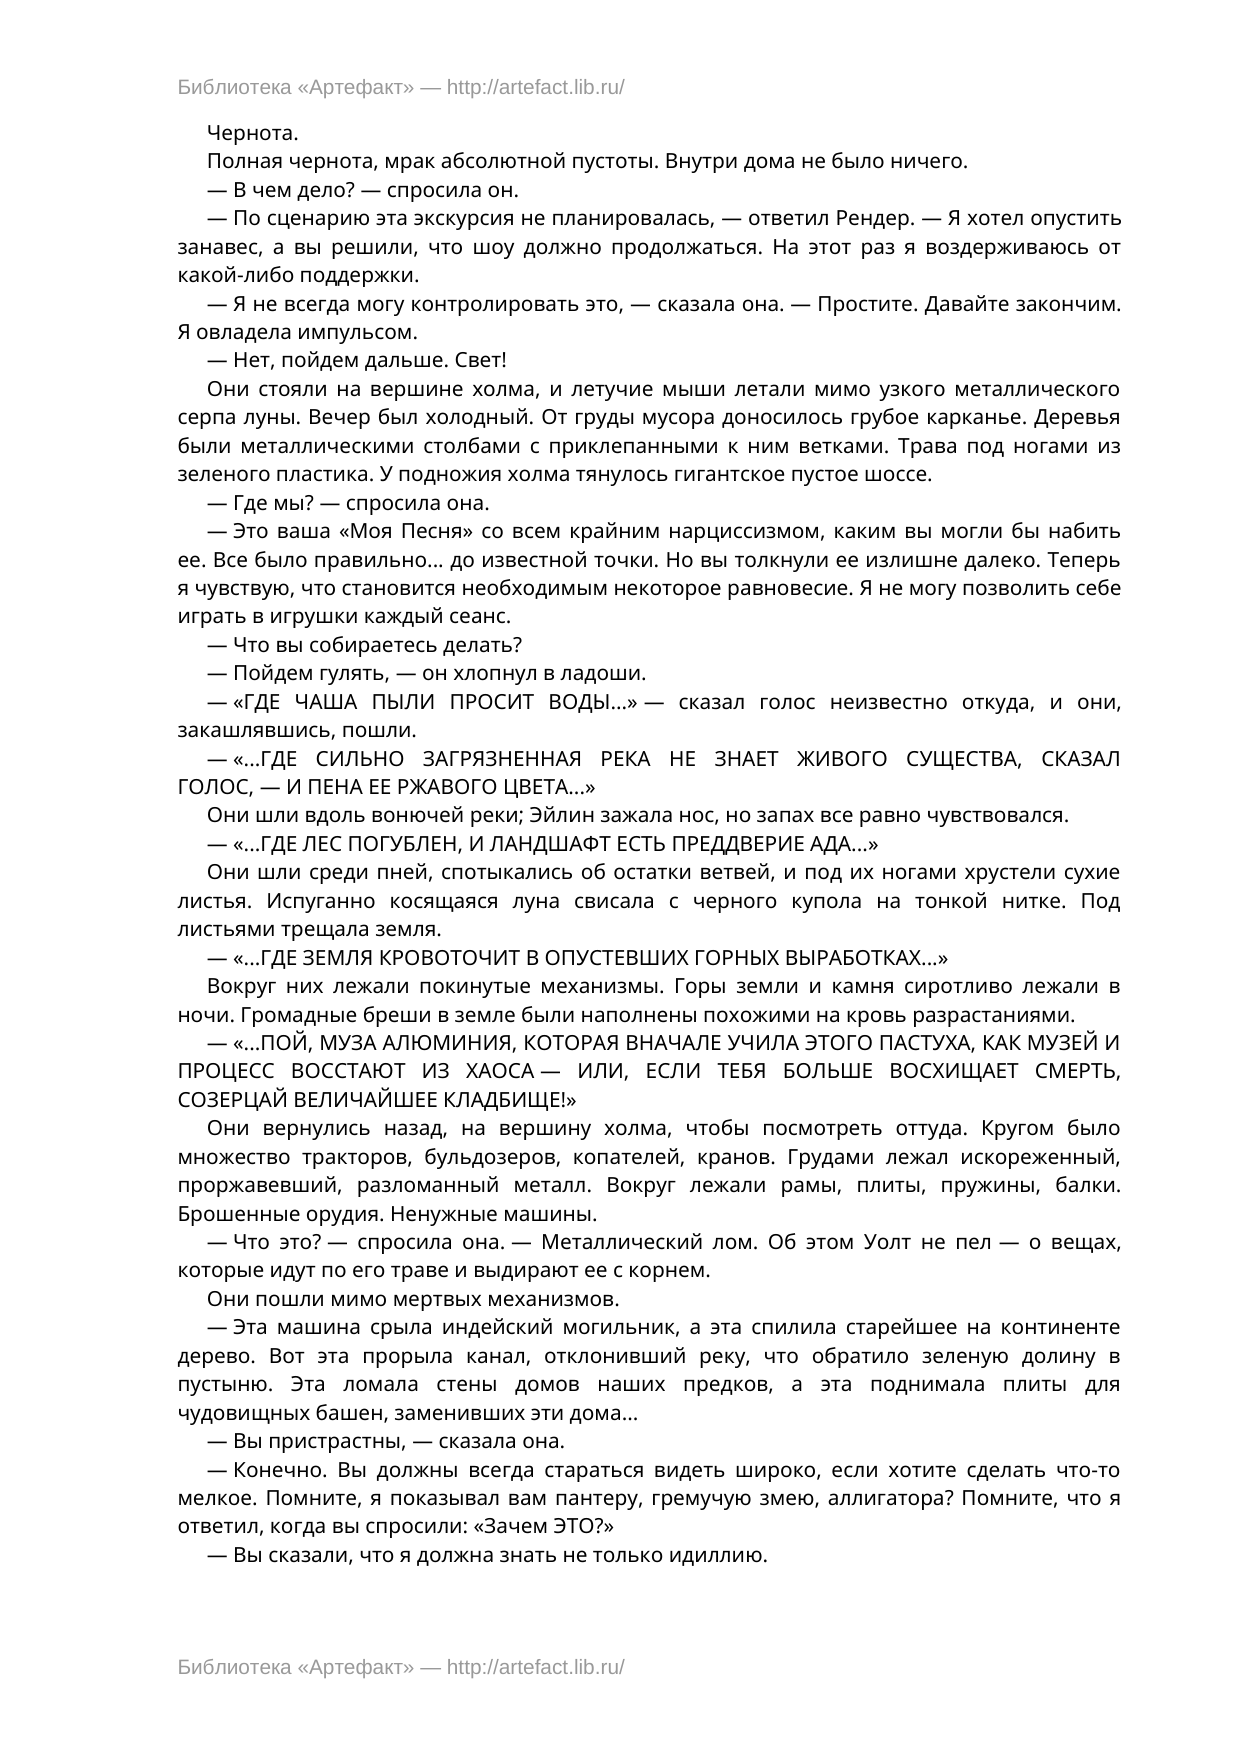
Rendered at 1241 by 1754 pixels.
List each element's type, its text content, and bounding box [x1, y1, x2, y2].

text — В чем дело? — спросила он. [177, 175, 1122, 203]
text Вокруг них лежали покинутые механизмы. Горы земли и камня сиротливо лежали в ночи. Громадные бреши в земле были наполнены похожими на кровь разрастаниями. [177, 971, 1122, 1028]
text — «...ГДЕ ЗЕМЛЯ КРОВОТОЧИТ В ОПУСТЕВШИХ ГОРНЫХ ВЫРАБОТКАХ...» [177, 943, 1122, 971]
text — «ГДЕ ЧАША ПЫЛИ ПРОСИТ ВОДЫ...» — сказал голос неизвестно откуда, и они, закашлявшись, пошли. [177, 687, 1122, 744]
text — Эта машина срыла индейский могильник, а эта спилила старейшее на континенте дерево. Вот эта прорыла канал, отклонивший реку, что обратило зеленую долину в пустыню. Эта ломала стены домов наших предков, а эта поднимала плиты для чудовищных башен, заменивших эти дома... [177, 1312, 1122, 1426]
text — Я не всегда могу контролировать это, — сказала она. — Простите. Давайте закончим. Я овладела импульсом. [177, 289, 1122, 346]
text — По сценарию эта экскурсия не планировалась, — ответил Рендер. — Я хотел опустить занавес, а вы решили, что шоу должно продолжаться. На этот раз я воздерживаюсь от какой-либо поддержки. [177, 203, 1122, 289]
text — Нет, пойдем дальше. Свет! [177, 346, 1122, 374]
text Они шли вдоль вонючей реки; Эйлин зажала нос, но запах все равно чувствовался. [177, 801, 1122, 829]
text — Что вы собираетесь делать? [177, 630, 1122, 658]
text — Пойдем гулять, — он хлопнул в ладоши. [177, 658, 1122, 687]
text — Вы сказали, что я должна знать не только идиллию. [177, 1540, 1122, 1568]
text Чернота. [177, 118, 1122, 147]
text — Это ваша «Моя Песня» со всем крайним нарциссизмом, каким вы могли бы набить ее. Все было правильно... до известной точки. Но вы толкнули ее излишне далеко. Теперь я чувствую, что становится необходимым некоторое равновесие. Я не могу позволить себе играть в игрушки каждый сеанс. [177, 516, 1122, 630]
text Они вернулись назад, на вершину холма, чтобы посмотреть оттуда. Кругом было множество тракторов, бульдозеров, копателей, кранов. Грудами лежал искореженный, проржавевший, разломанный металл. Вокруг лежали рамы, плиты, пружины, балки. Брошенные орудия. Ненужные машины. [177, 1113, 1122, 1227]
text — Вы пристрастны, — сказала она. [177, 1426, 1122, 1455]
text Они стояли на вершине холма, и летучие мыши летали мимо узкого металлического серпа луны. Вечер был холодный. От груды мусора доносилось грубое карканье. Деревья были металлическими столбами с приклепанными к ним ветками. Трава под ногами из зеленого пластика. У подножия холма тянулось гигантское пустое шоссе. [177, 374, 1122, 488]
text — «...ПОЙ, МУЗА АЛЮМИНИЯ, КОТОРАЯ ВНАЧАЛЕ УЧИЛА ЭТОГО ПАСТУХА, КАК МУЗЕЙ И ПРОЦЕСС ВОССТАЮТ ИЗ ХАОСА — ИЛИ, ЕСЛИ ТЕБЯ БОЛЬШЕ ВОСХИЩАЕТ СМЕРТЬ, СОЗЕРЦАЙ ВЕЛИЧАЙШЕЕ КЛАДБИЩЕ!» [177, 1028, 1122, 1113]
text — Что это? — спросила она. — Металлический лом. Об этом Уолт не пел — о вещах, которые идут по его траве и выдирают ее с корнем. [177, 1227, 1122, 1284]
text — Конечно. Вы должны всегда стараться видеть широко, если хотите сделать что-то мелкое. Помните, я показывал вам пантеру, гремучую змею, аллигатора? Помните, что я ответил, когда вы спросили: «Зачем ЭТО?» [177, 1455, 1122, 1540]
text Они шли среди пней, спотыкались об остатки ветвей, и под их ногами хрустели сухие листья. Испуганно косящаяся луна свисала с черного купола на тонкой нитке. Под листьями трещала земля. [177, 857, 1122, 943]
text Они пошли мимо мертвых механизмов. [177, 1284, 1122, 1312]
text — Где мы? — спросила она. [177, 488, 1122, 516]
text — «...ГДЕ ЛЕС ПОГУБЛЕН, И ЛАНДШАФТ ЕСТЬ ПРЕДДВЕРИЕ АДА...» [177, 829, 1122, 857]
text Полная чернота, мрак абсолютной пустоты. Внутри дома не было ничего. [177, 147, 1122, 175]
text — «...ГДЕ СИЛЬНО ЗАГРЯЗНЕННАЯ РЕКА НЕ ЗНАЕТ ЖИВОГО СУЩЕСТВА, СКАЗАЛ ГОЛОС, — И ПЕНА ЕЕ РЖАВОГО ЦВЕТА...» [177, 744, 1122, 801]
